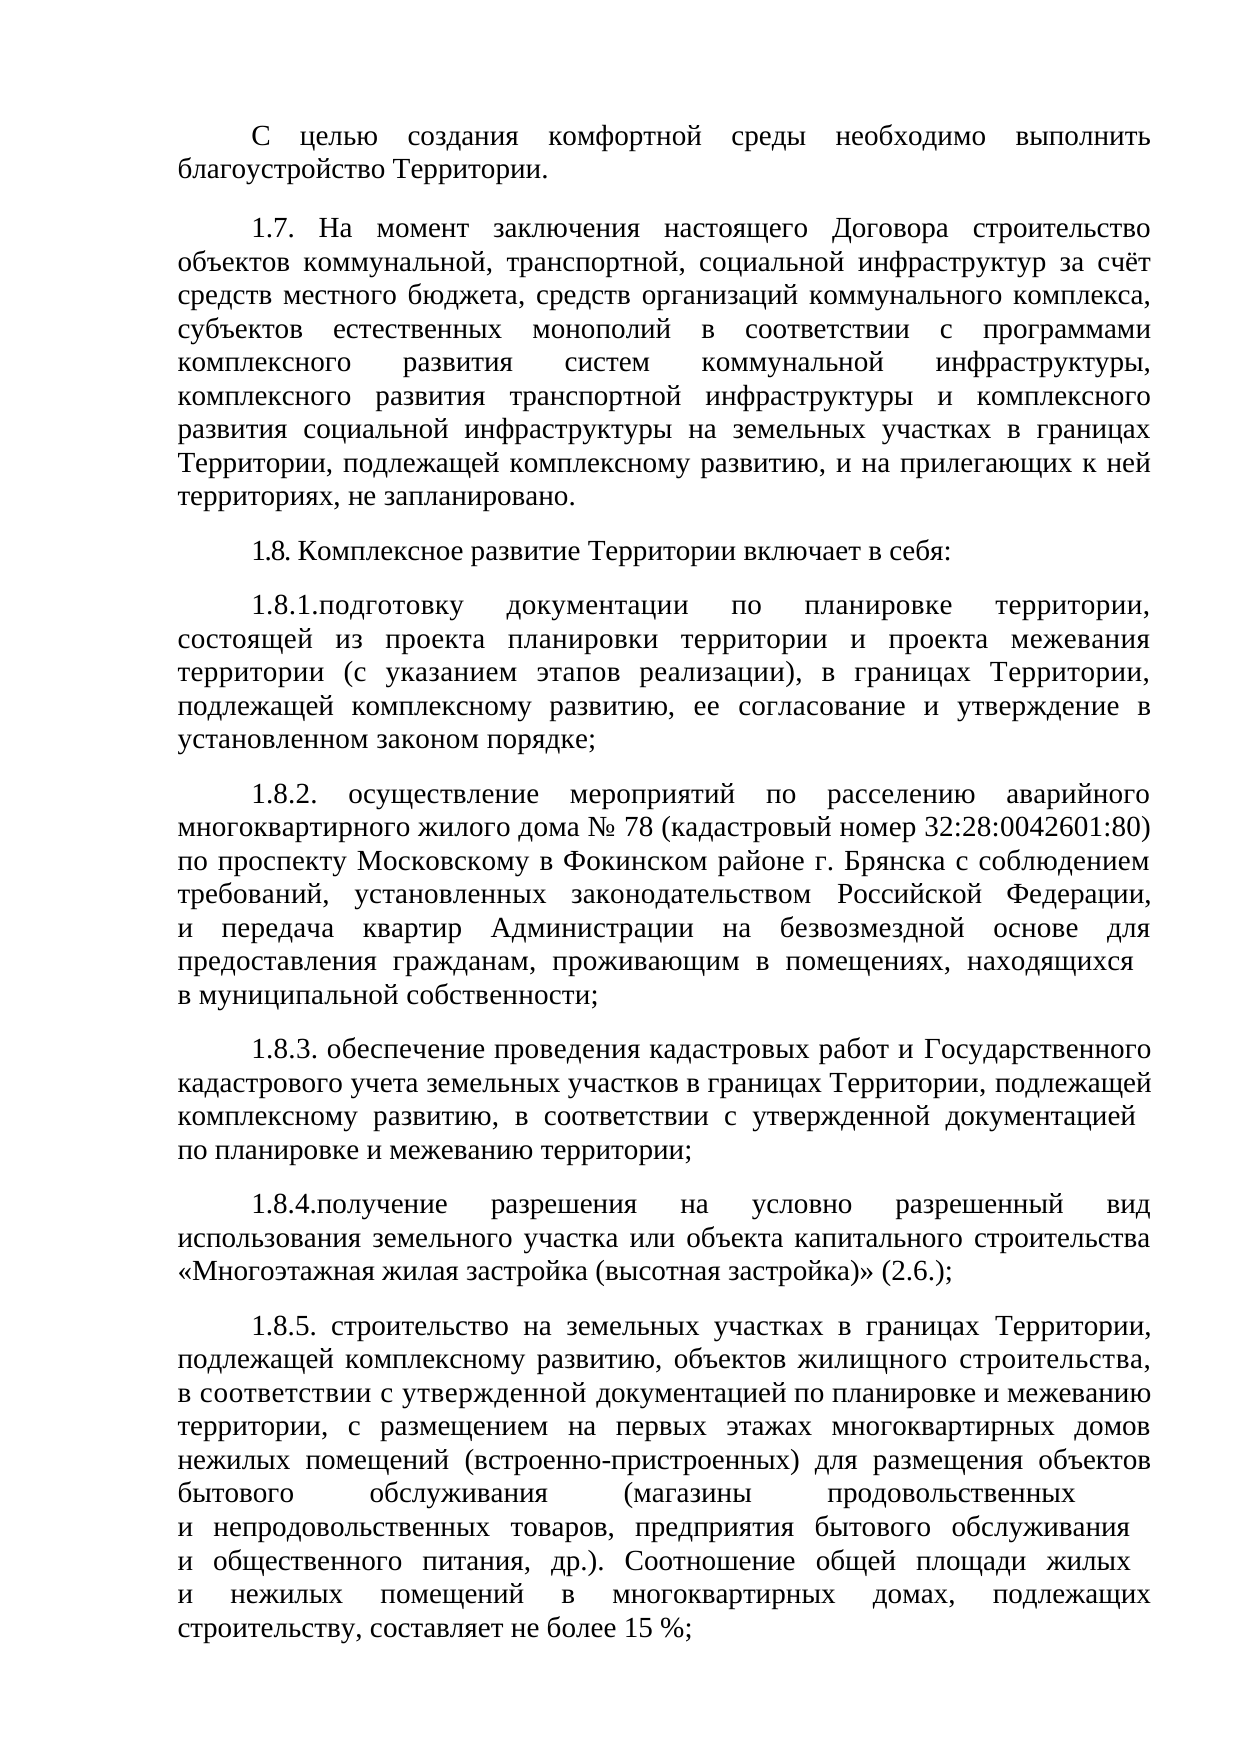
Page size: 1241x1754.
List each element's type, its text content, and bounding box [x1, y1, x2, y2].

text 1.8.1.подготовку документации по планировке территории, состоящей из проекта планировки территории и проекта межевания территории (с указанием этапов реализации), в границах Территории, подлежащей комплексному развитию, ее согласование и утверждение в установленном законом порядке; [177, 587, 1152, 755]
text 1.8.5. строительство на земельных участках в границах Территории, подлежащей комплексному развитию, объектов жилищного строительства, в соответствии с утвержденной документацией по планировке и межеванию территории, с размещением на первых этажах многоквартирных домов нежилых помещений (встроенно-пристроенных) для размещения объектов бытового обслуживания (магазины продовольственных и непродовольственных товаров, предприятия бытового обслуживания и общественного питания, др.). Соотношение общей площади жилых и нежилых помещений в многоквартирных домах, подлежащих строительству, составляет не более 15 %; [177, 1308, 1152, 1643]
text 1.8. Комплексное развитие Территории включает в себя: [177, 533, 1152, 566]
text 1.8.2. осуществление мероприятий по расселению аварийного многоквартирного жилого дома № 78 (кадастровый номер 32:28:0042601:80) по проспекту Московскому в Фокинском районе г. Брянска с соблюдением требований, установленных законодательством Российской Федерации, и передача квартир Администрации на безвозмездной основе для предоставления гражданам, проживающим в помещениях, находящихся в муниципальной собственности; [177, 776, 1152, 1011]
text С целью создания комфортной среды необходимо выполнить благоустройство Территории. [177, 118, 1152, 185]
text 1.8.3. обеспечение проведения кадастровых работ и Государственного кадастрового учета земельных участков в границах Территории, подлежащей комплексному развитию, в соответствии с утвержденной документацией по планировке и межеванию территории; [177, 1031, 1152, 1166]
text 1.7. На момент заключения настоящего Договора строительство объектов коммунальной, транспортной, социальной инфраструктур за счёт средств местного бюджета, средств организаций коммунального комплекса, субъектов естественных монополий в соответствии с программами комплексного развития систем коммунальной инфраструктуры, комплексного развития транспортной инфраструктуры и комплексного развития социальной инфраструктуры на земельных участках в границах Территории, подлежащей комплексному развитию, и на прилегающих к ней территориях, не запланировано. [177, 210, 1152, 512]
text 1.8.4.получение разрешения на условно разрешенный вид использования земельного участка или объекта капитального строительства «Многоэтажная жилая застройка (высотная застройка)» (2.6.); [177, 1186, 1152, 1287]
